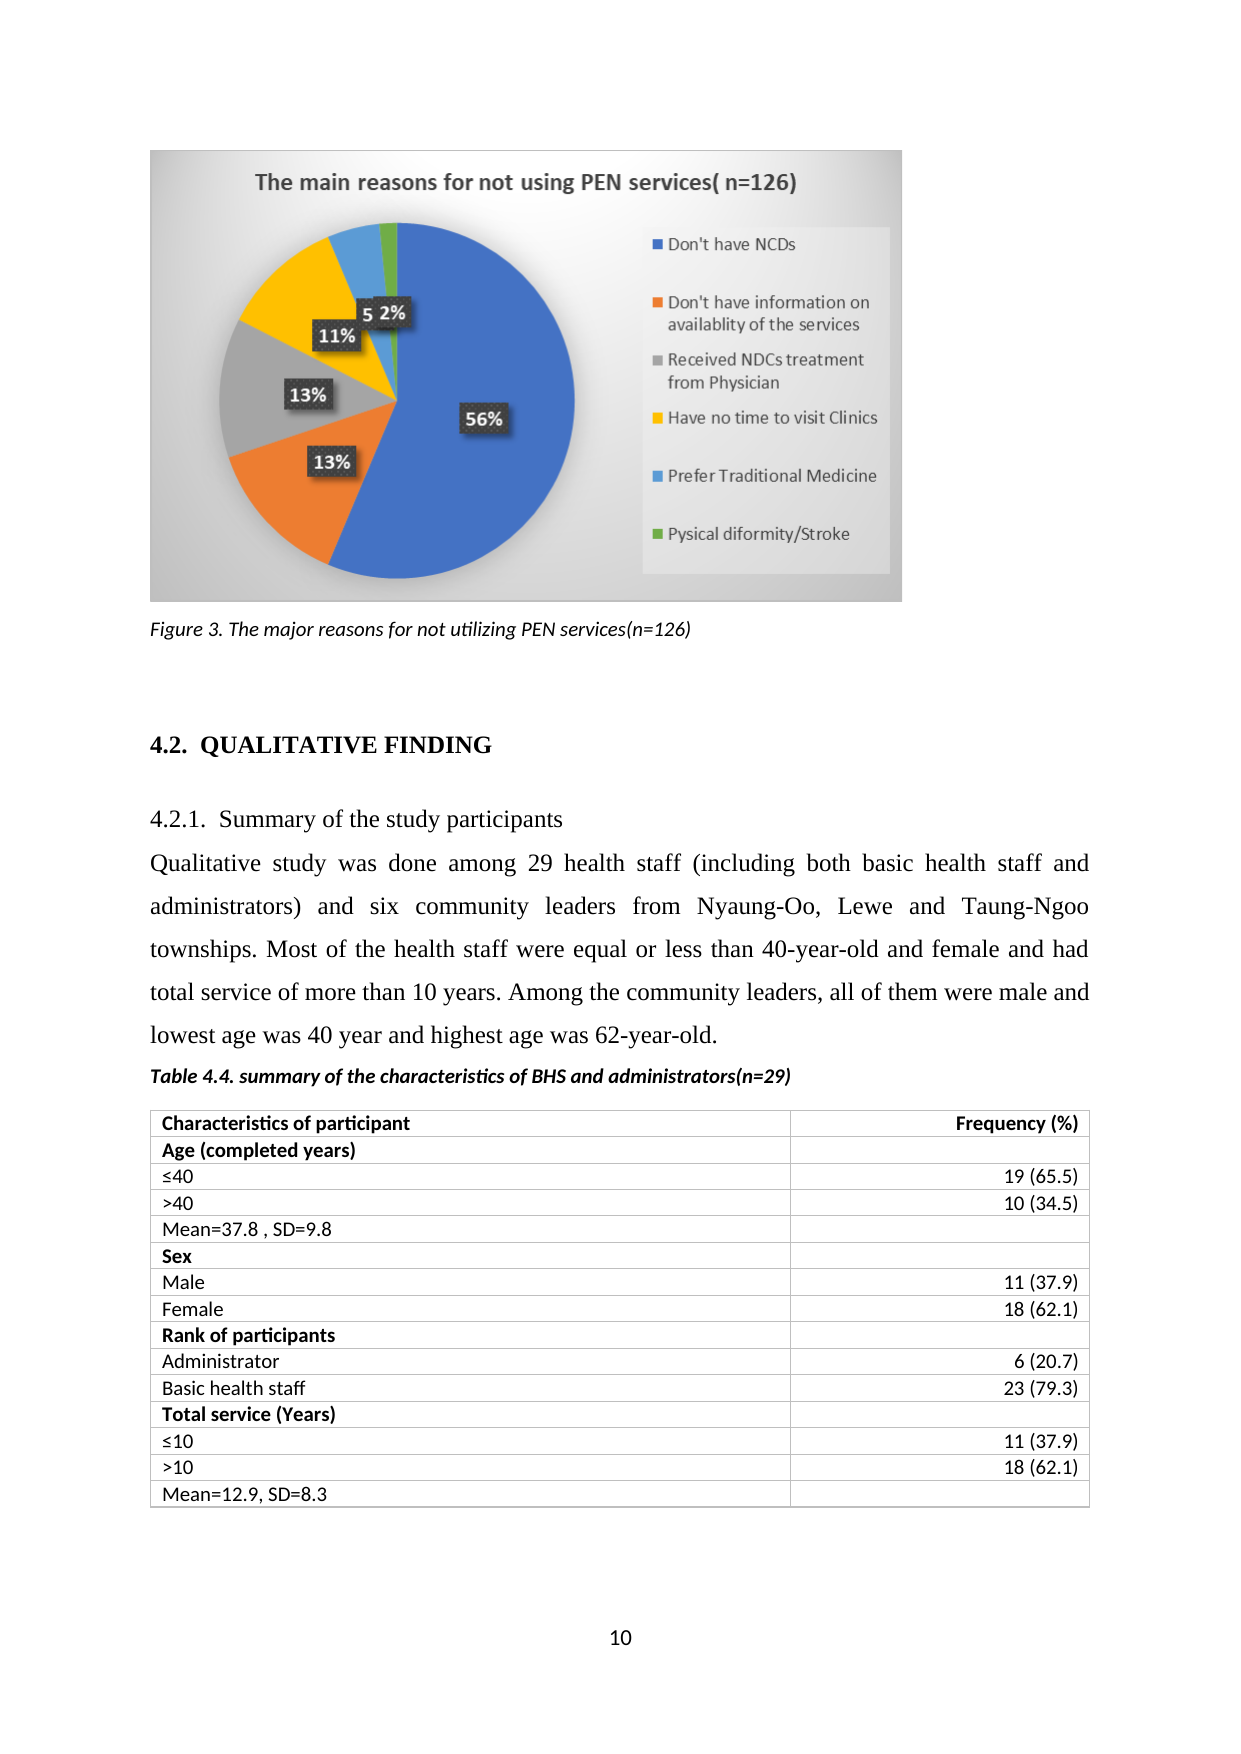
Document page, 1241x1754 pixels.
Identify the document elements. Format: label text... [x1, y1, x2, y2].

table_cell 18 (62.1) [791, 1455, 1089, 1480]
table_cell [791, 1481, 1089, 1506]
table_cell 11 (37.9) [791, 1428, 1089, 1453]
table_cell 19 (65.5) [791, 1164, 1089, 1189]
picture [150, 150, 903, 602]
table_cell 6 (20.7) [791, 1349, 1089, 1374]
table_header Characteristics of participant [151, 1111, 790, 1136]
table_cell 10 (34.5) [791, 1190, 1089, 1215]
table_cell ≤40 [151, 1164, 790, 1189]
table_cell >40 [151, 1190, 790, 1215]
table_header Frequency (%) [791, 1111, 1089, 1136]
table_cell 11 (37.9) [791, 1269, 1089, 1295]
table_cell [791, 1243, 1089, 1268]
text Table 4.4. summary of the characteristics of BHS and administrators(n=29) [150, 1063, 1090, 1089]
text Figure 3. The major reasons for not utilizing PEN services(n=126) [150, 616, 1090, 641]
table_cell >10 [151, 1455, 790, 1480]
text 4.2.1. Summary of the study participants [150, 804, 1090, 833]
table_cell [791, 1216, 1089, 1242]
table_cell 18 (62.1) [791, 1296, 1089, 1321]
table_cell [791, 1402, 1089, 1427]
table_cell Female [151, 1296, 790, 1321]
text Qualitative study was done among 29 health staff (including both basic health staff and administrators) and six community leaders from Nyaung-Oo, Lewe and Taung-Ngoo townships. Most of the health staff were equal or less than 40-year-old and female and had total service of more than 10 years. Among the community leaders, all of them were male and lowest age was 40 year and highest age was 62-year-old. [150, 848, 1090, 1049]
table_cell Sex [151, 1243, 790, 1268]
subtitle 4.2. QUALITATIVE FINDING [150, 730, 1090, 759]
table_cell Total service (Years) [151, 1402, 790, 1427]
table_cell 23 (79.3) [791, 1375, 1089, 1401]
table_cell Rank of participants [151, 1322, 790, 1348]
table_cell Administrator [151, 1349, 790, 1374]
table_cell Male [151, 1269, 790, 1295]
table_cell [791, 1137, 1089, 1162]
table_cell Mean=12.9, SD=8.3 [151, 1481, 790, 1506]
table_cell Age (completed years) [151, 1137, 790, 1162]
table_cell [791, 1322, 1089, 1348]
table_cell Basic health staff [151, 1375, 790, 1401]
table_cell ≤10 [151, 1428, 790, 1453]
table_cell Mean=37.8 , SD=9.8 [151, 1216, 790, 1242]
